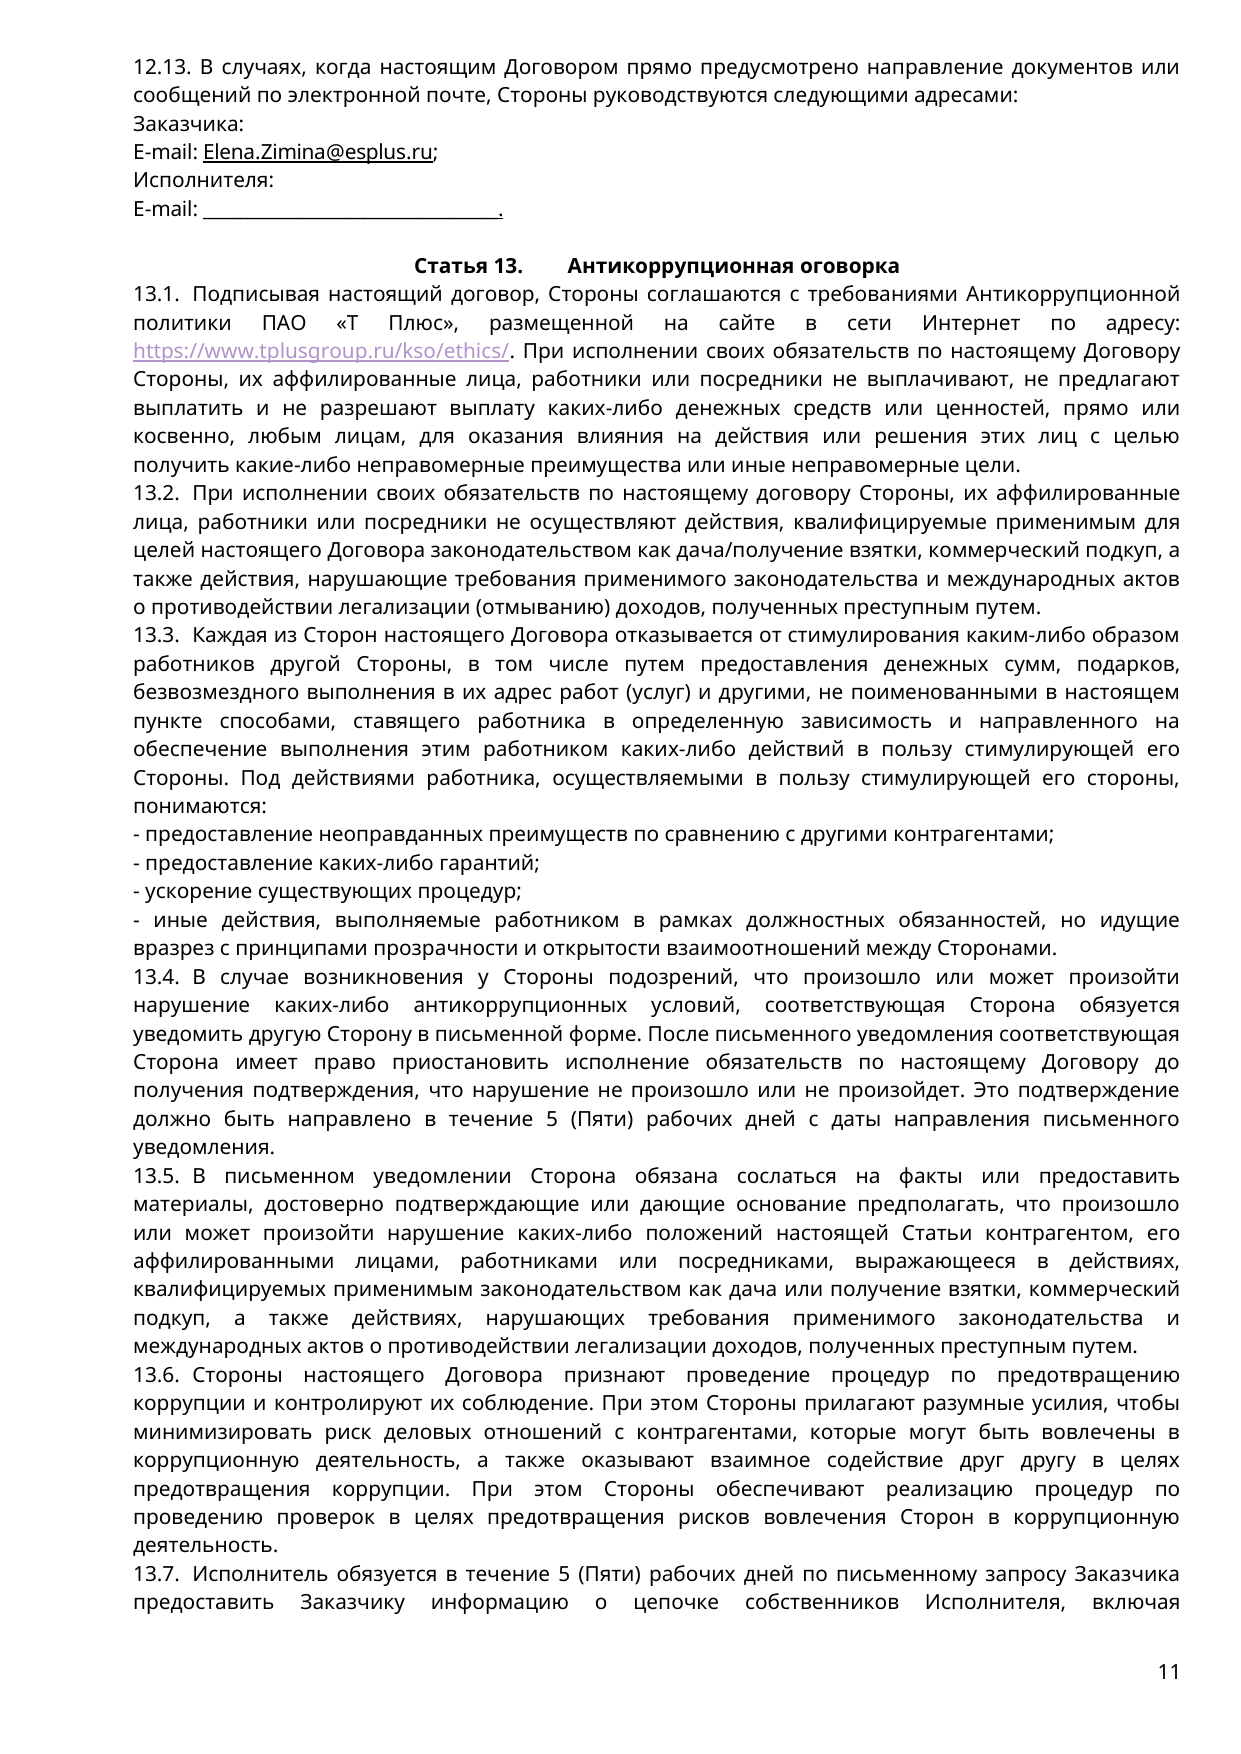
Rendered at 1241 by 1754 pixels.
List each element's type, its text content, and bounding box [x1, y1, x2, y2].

text E-mail: _________________________________. [133, 194, 1181, 222]
list Стороны настоящего Договора признают проведение процедур по предотвращению коррупции и контролируют их соблюдение. При этом Стороны прилагают разумные усилия, чтобы минимизировать риск деловых отношений с контрагентами, которые могут быть вовлечены в коррупционную деятельность, а также оказывают взаимное содействие друг другу в целях предотвращения коррупции. При этом Стороны обеспечивают реализацию процедур по проведению проверок в целях предотвращения рисков вовлечения Сторон в коррупционную деятельность. [133, 1360, 1181, 1559]
list Подписывая настоящий договор, Стороны соглашаются с требованиями Антикоррупционной политики ПАО «Т Плюс», размещенной на сайте в сети Интернет по адресу: https://www.tplusgroup.ru/kso/ethics/. При исполнении своих обязательств по настоящему Договору Стороны, их аффилированные лица, работники или посредники не выплачивают, не предлагают выплатить и не разрешают выплату каких-либо денежных средств или ценностей, прямо или косвенно, любым лицам, для оказания влияния на действия или решения этих лиц с целью получить какие-либо неправомерные преимущества или иные неправомерные цели. [133, 279, 1181, 478]
list При исполнении своих обязательств по настоящему договору Стороны, их аффилированные лица, работники или посредники не осуществляют действия, квалифицируемые применимым для целей настоящего Договора законодательством как дача/получение взятки, коммерческий подкуп, а также действия, нарушающие требования применимого законодательства и международных актов о противодействии легализации (отмыванию) доходов, полученных преступным путем. [133, 478, 1181, 621]
list E-mail: Elena.Zimina@esplus.ru; [133, 137, 1181, 166]
list Исполнителя: [133, 166, 1181, 194]
list В случае возникновения у Стороны подозрений, что произошло или может произойти нарушение каких-либо антикоррупционных условий, соответствующая Сторона обязуется уведомить другую Сторону в письменной форме. После письменного уведомления соответствующая Сторона имеет право приостановить исполнение обязательств по настоящему Договору до получения подтверждения, что нарушение не произошло или не произойдет. Это подтверждение должно быть направлено в течение 5 (Пяти) рабочих дней с даты направления письменного уведомления. [133, 962, 1181, 1161]
list Каждая из Сторон настоящего Договора отказывается от стимулирования каким-либо образом работников другой Стороны, в том числе путем предоставления денежных сумм, подарков, безвозмездного выполнения в их адрес работ (услуг) и другими, не поименованными в настоящем пункте способами, ставящего работника в определенную зависимость и направленного на обеспечение выполнения этим работником каких-либо действий в пользу стимулирующей его Стороны. Под действиями работника, осуществляемыми в пользу стимулирующей его стороны, понимаются: [133, 621, 1181, 819]
list - предоставление неоправданных преимуществ по сравнению с другими контрагентами; [133, 819, 1181, 848]
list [133, 1559, 1181, 1616]
subtitle Антикоррупционная оговорка [133, 251, 1181, 279]
list 12.13. В случаях, когда настоящим Договором прямо предусмотрено направление документов или сообщений по электронной почте, Стороны руководствуются следующими адресами: [133, 52, 1181, 109]
list - иные действия, выполняемые работником в рамках должностных обязанностей, но идущие вразрез с принципами прозрачности и открытости взаимоотношений между Сторонами. [133, 905, 1181, 962]
list - ускорение существующих процедур; [133, 876, 1181, 905]
list - предоставление каких-либо гарантий; [133, 848, 1181, 876]
list Заказчика: [133, 109, 1181, 137]
list В письменном уведомлении Сторона обязана сослаться на факты или предоставить материалы, достоверно подтверждающие или дающие основание предполагать, что произошло или может произойти нарушение каких-либо положений настоящей Статьи контрагентом, его аффилированными лицами, работниками или посредниками, выражающееся в действиях, квалифицируемых применимым законодательством как дача или получение взятки, коммерческий подкуп, а также действиях, нарушающих требования применимого законодательства и международных актов о противодействии легализации доходов, полученных преступным путем. [133, 1161, 1181, 1360]
